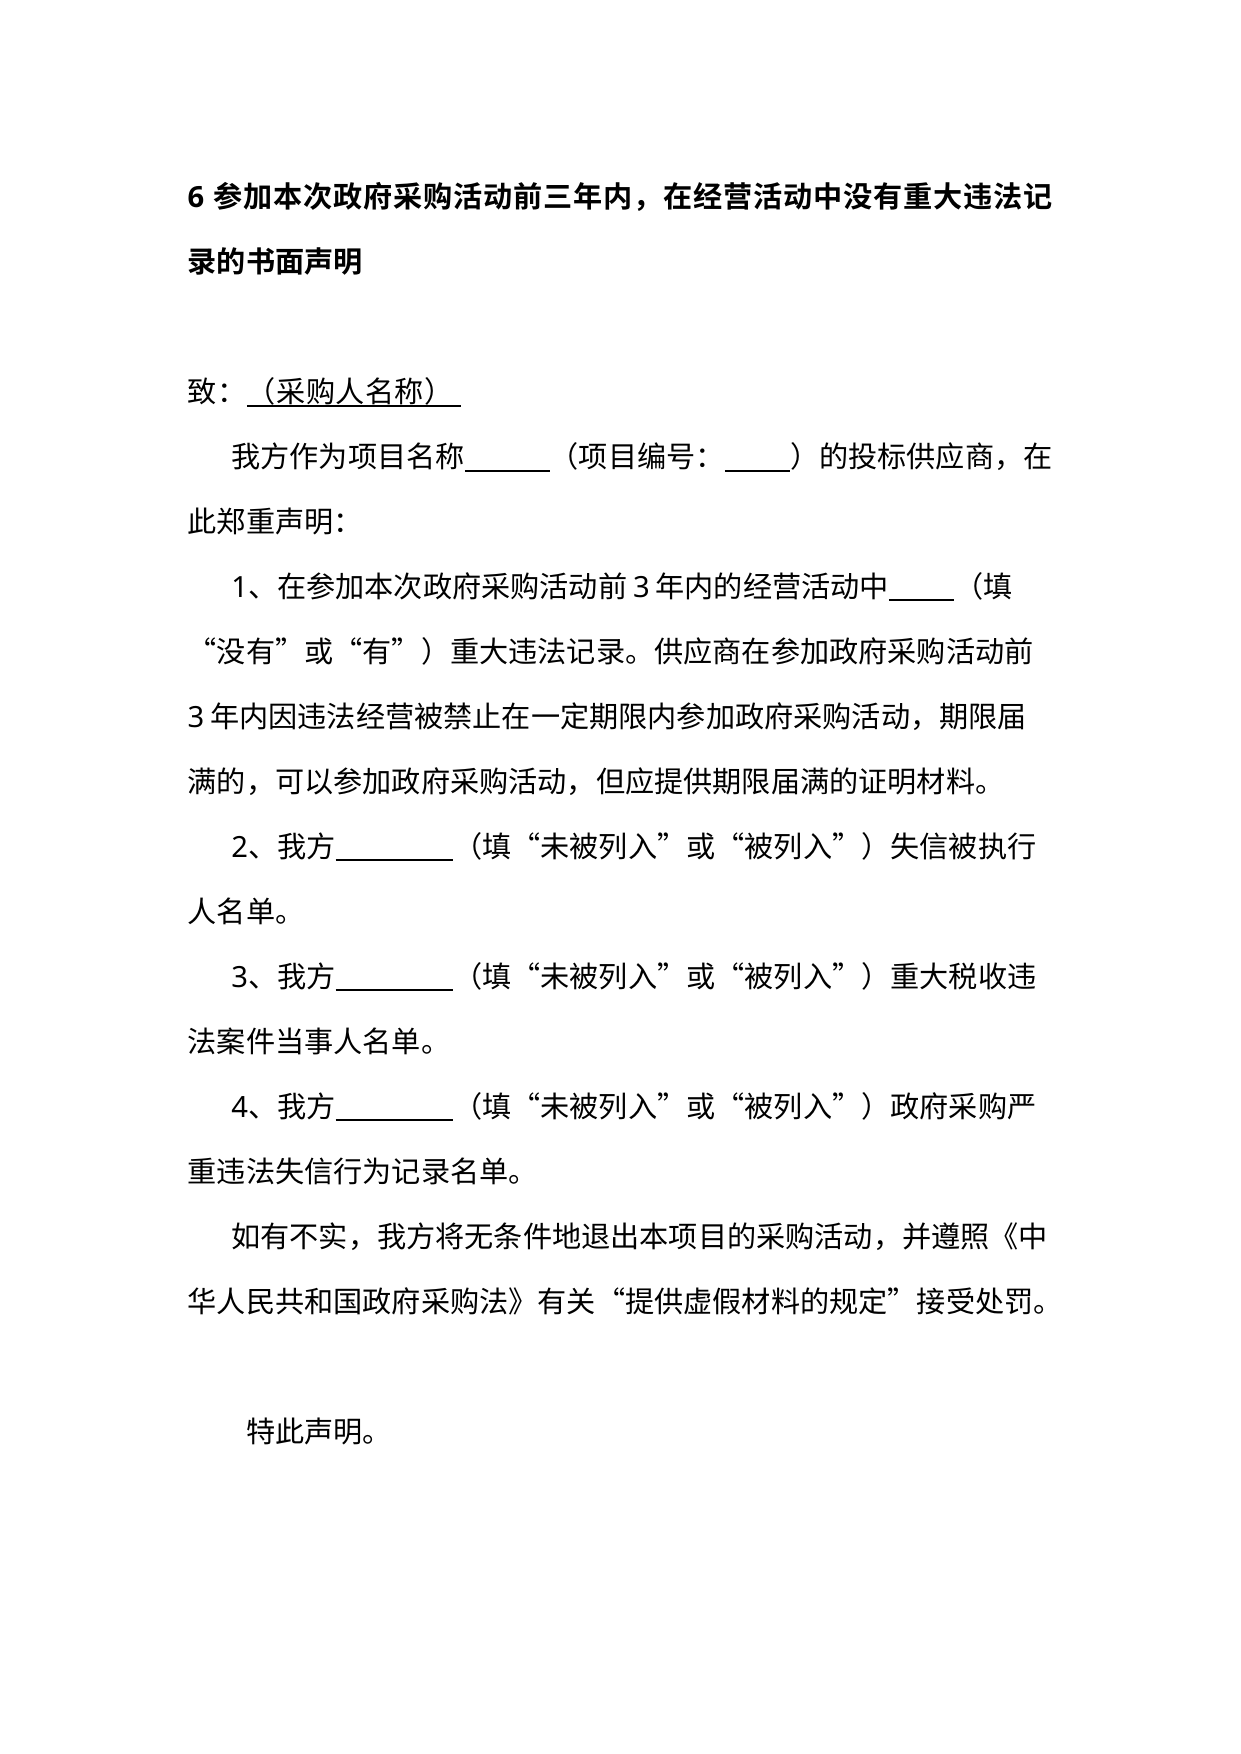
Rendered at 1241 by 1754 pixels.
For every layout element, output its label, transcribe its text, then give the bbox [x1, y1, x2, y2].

text 3、我方 （填“未被列入”或“被列入”）重大税收违法案件当事人名单。 [187, 942, 1053, 1072]
text 2、我方 （填“未被列入”或“被列入”）失信被执行人名单。 [187, 812, 1053, 942]
text 如有不实，我方将无条件地退出本项目的采购活动，并遵照《中华人民共和国政府采购法》有关“提供虚假材料的规定”接受处罚。 [187, 1202, 1053, 1397]
text 致：（采购人名称） [187, 357, 1053, 422]
text 特此声明。 [187, 1397, 1053, 1462]
text 1、在参加本次政府采购活动前3年内的经营活动中 （填“没有”或“有”）重大违法记录。供应商在参加政府采购活动前3年内因违法经营被禁止在一定期限内参加政府采购活动，期限届满的，可以参加政府采购活动，但应提供期限届满的证明材料。 [187, 552, 1053, 812]
text 我方作为项目名称 （项目编号： ）的投标供应商，在此郑重声明： [187, 422, 1053, 552]
text 4、我方 （填“未被列入”或“被列入”）政府采购严重违法失信行为记录名单。 [187, 1072, 1053, 1202]
text 6 参加本次政府采购活动前三年内，在经营活动中没有重大违法记录的书面声明 [187, 162, 1053, 292]
